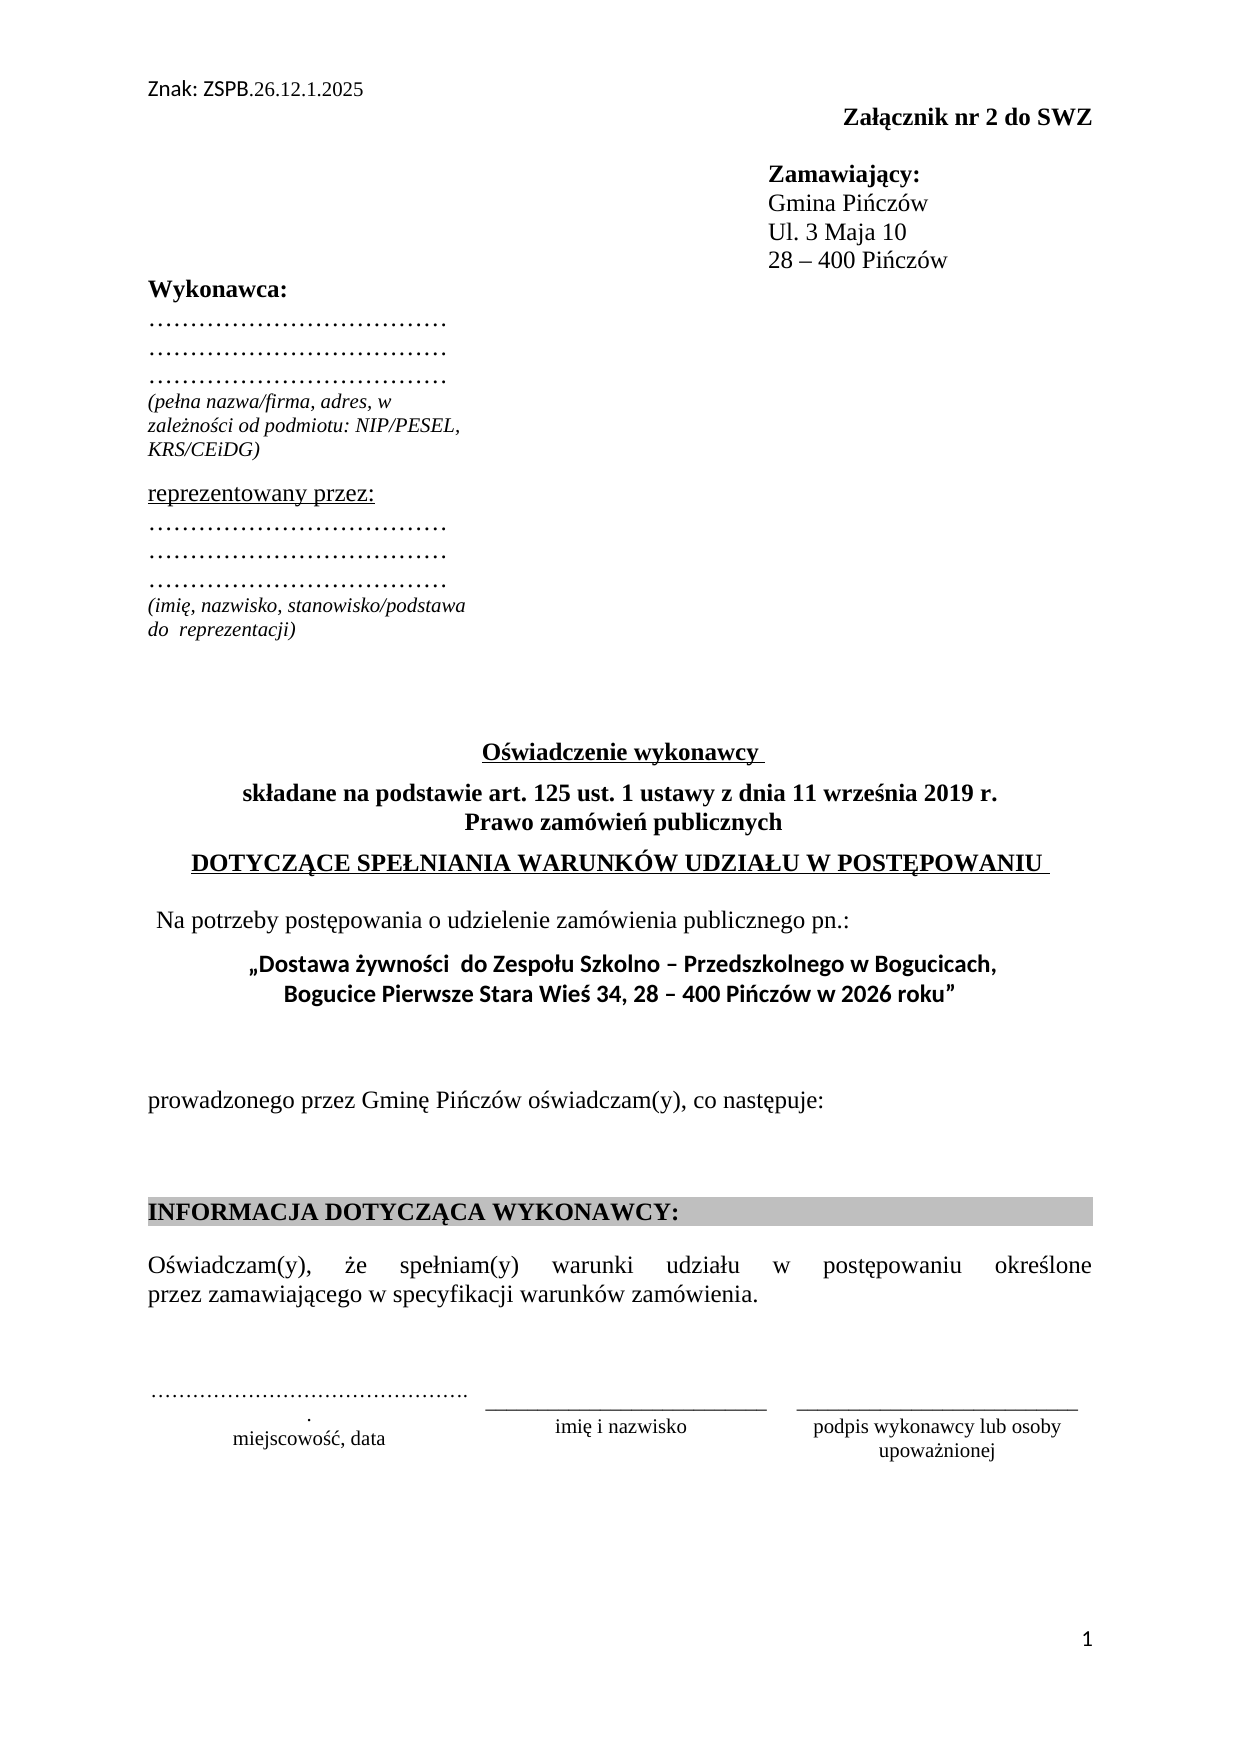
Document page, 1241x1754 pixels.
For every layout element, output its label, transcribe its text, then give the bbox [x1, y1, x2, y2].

table_header ___________________________ podpis wykonawcy lub osoby upoważnionej [782, 1354, 1093, 1474]
text ……………………………………………………………………………………………… [148, 303, 472, 389]
text Gmina Pińczów [694, 188, 1093, 217]
text DOTYCZĄCE SPEŁNIANIA WARUNKÓW UDZIAŁU W POSTĘPOWANIU [148, 848, 1093, 905]
table_header ___________________________ imię i nazwisko [470, 1354, 782, 1474]
text 28 – 400 Pińczów [694, 246, 1093, 274]
text Oświadczam(y), że spełniam(y) warunki udziału w postępowaniu określone przez zamawiającego w specyfikacji warunków zamówienia. [148, 1251, 1093, 1308]
text ……………………………………………………………………………………………… [148, 507, 472, 593]
text składane na podstawie art. 125 ust. 1 ustawy z dnia 11 września 2019 r. [148, 778, 1093, 807]
text prowadzonego przez Gminę Pińczów oświadczam(y), co następuje: [148, 1086, 1093, 1114]
text Na potrzeby postępowania o udzielenie zamówienia publicznego pn.: [156, 905, 1093, 933]
text INFORMACJA DOTYCZĄCA WYKONAWCY: [148, 1197, 1093, 1226]
text (pełna nazwa/firma, adres, w zależności od podmiotu: NIP/PESEL, KRS/CEiDG) [148, 389, 472, 461]
text „Dostawa żywności do Zespołu Szkolno – Przedszkolnego w Bogucicach, Bogucice Pierwsze Stara Wieś 34, 28 – 400 Pińczów w 2026 roku” [148, 948, 1093, 1009]
text Oświadczenie wykonawcy [148, 737, 1093, 765]
text Zamawiający: [694, 159, 1093, 188]
table_header ……………………………………….. miejscowość, data [148, 1354, 470, 1474]
text Ul. 3 Maja 10 [694, 217, 1093, 246]
text (imię, nazwisko, stanowisko/podstawa do reprezentacji) [148, 593, 472, 641]
text Załącznik nr 2 do SWZ [148, 102, 1093, 131]
text Prawo zamówień publicznych [148, 807, 1093, 835]
text reprezentowany przez: [148, 478, 1093, 507]
text Wykonawca: [148, 274, 1093, 303]
